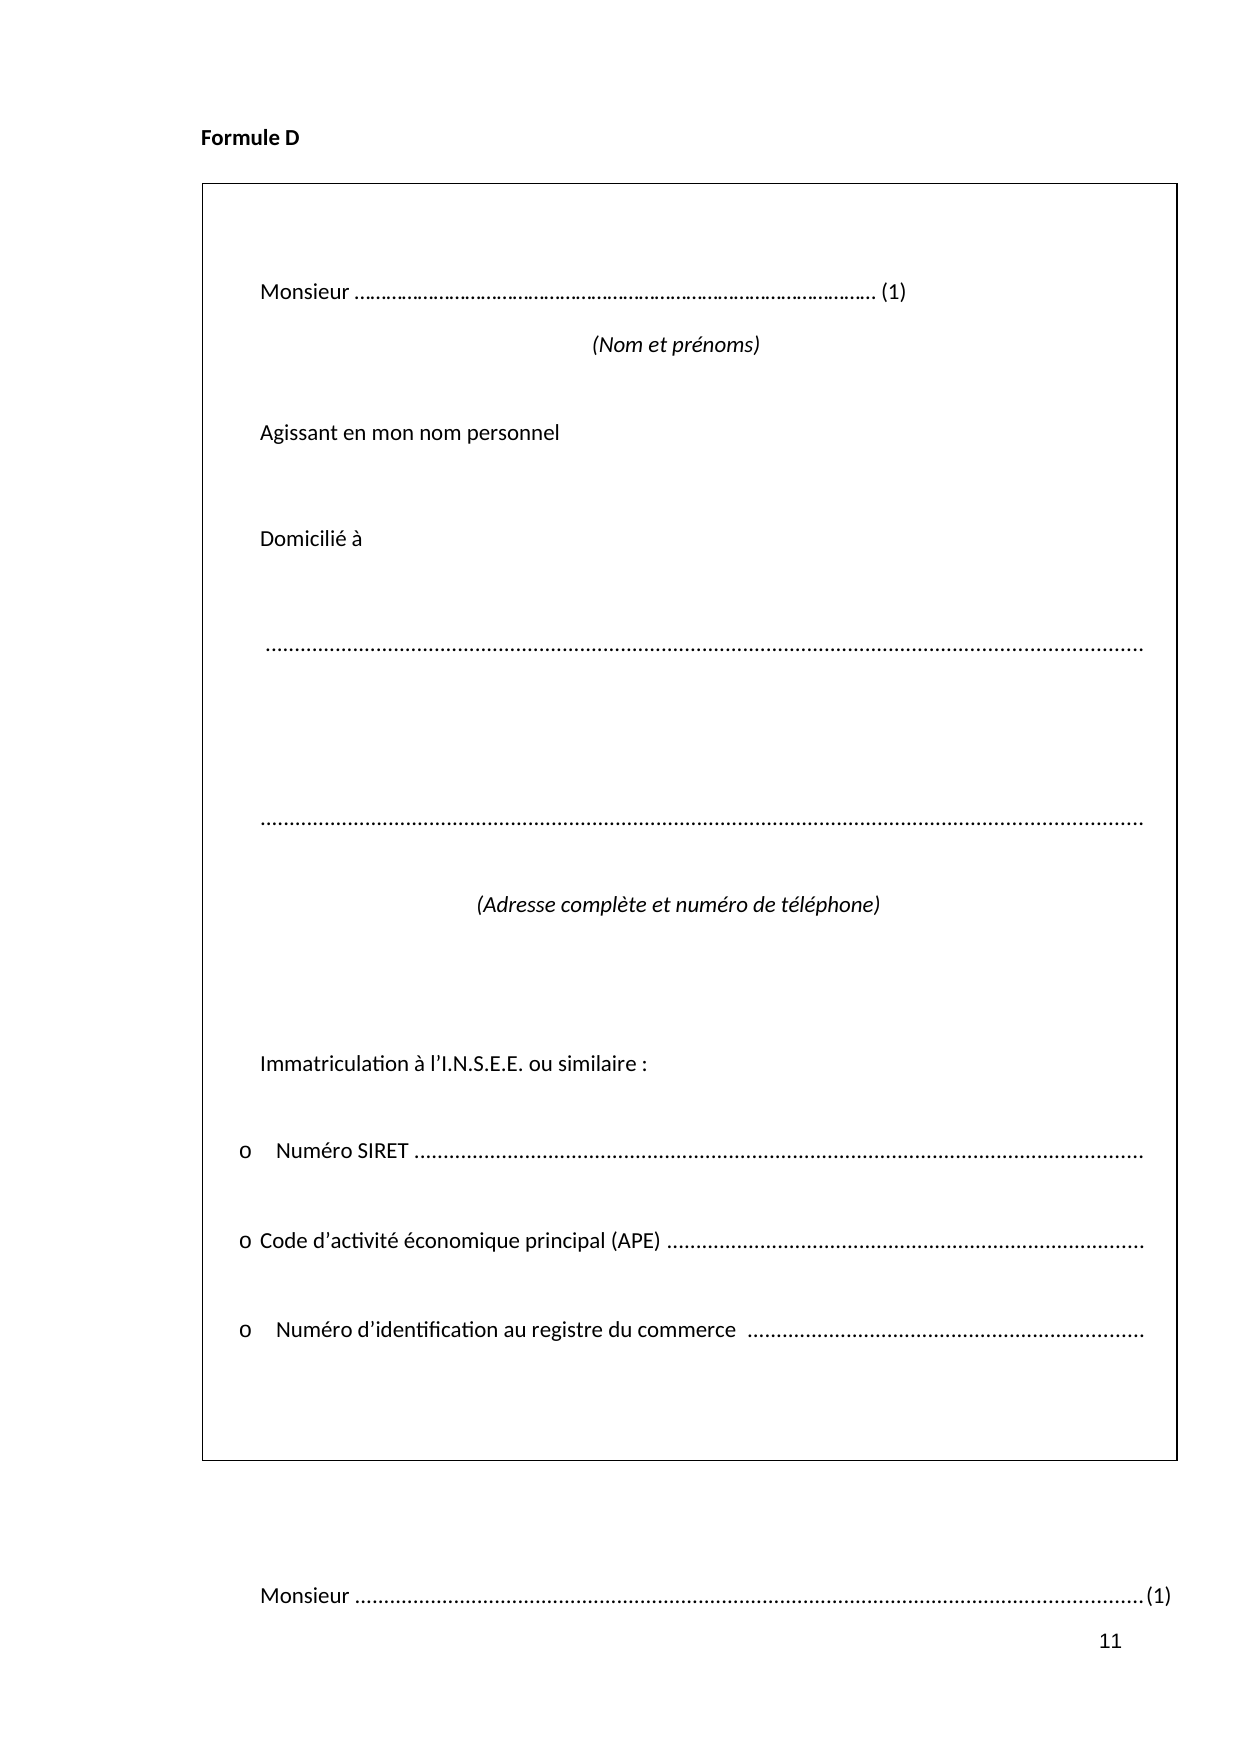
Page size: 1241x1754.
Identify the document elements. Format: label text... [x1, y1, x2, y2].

text Domicilié à [260, 524, 1092, 552]
text Immatriculation à l’I.N.S.E.E. ou similaire : [260, 1049, 1092, 1077]
text (Nom et prénoms) [260, 330, 1092, 358]
list Code d’activité économique principal (APE) [238, 1226, 1092, 1255]
text (Adresse complète et numéro de téléphone) [260, 890, 1092, 918]
text Monsieur (1) [260, 1581, 1092, 1609]
list Numéro SIRET [238, 1137, 1092, 1166]
text Monsieur ……………………………………………………………………………………… (1) [260, 277, 1146, 305]
text Formule D [201, 125, 1092, 150]
list Numéro d’identification au registre du commerce [238, 1315, 1092, 1344]
text Agissant en mon nom personnel [260, 418, 1092, 446]
